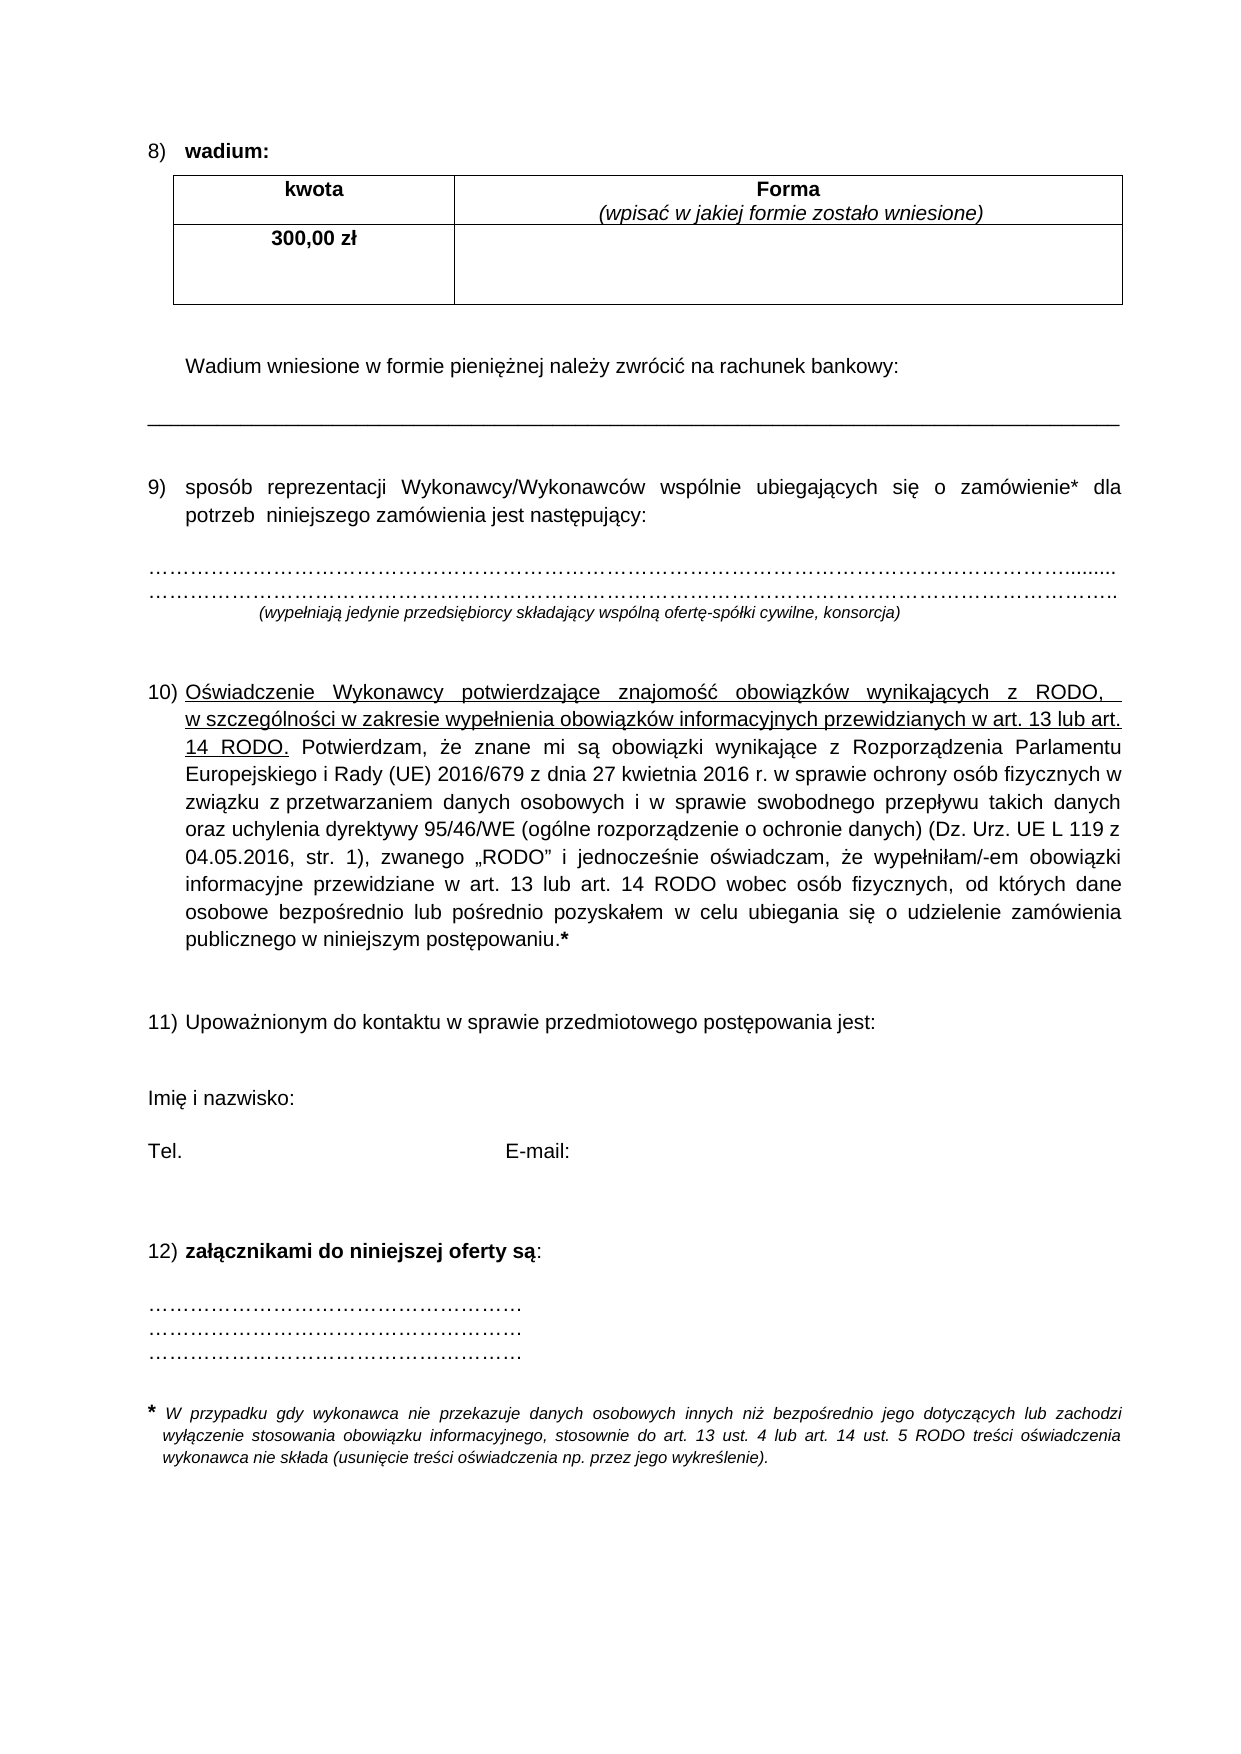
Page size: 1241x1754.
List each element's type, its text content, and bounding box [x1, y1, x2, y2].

text ……………………………………………… [148, 1316, 1122, 1339]
text ……………………………………………… [148, 1292, 1122, 1316]
table_cell [455, 225, 1122, 304]
text ………………………………………………………………………………………………………………………….. [148, 579, 1122, 603]
table_header Forma (wpisać w jakiej formie zostało wniesione) [455, 176, 1122, 224]
list Oświadczenie Wykonawcy potwierdzające znajomość obowiązków wynikających z RODO, w szczególności w zakresie wypełnienia obowiązków informacyjnych przewidzianych w art. 13 lub art. 14 RODO. Potwierdzam, że znane mi są obowiązki wynikające z Rozporządzenia Parlamentu Europejskiego i Rady (UE) 2016/679 z dnia 27 kwietnia 2016 r. w sprawie ochrony osób fizycznych w związku z przetwarzaniem danych osobowych i w sprawie swobodnego przepływu takich danych oraz uchylenia dyrektywy 95/46/WE (ogólne rozporządzenie o ochronie danych) (Dz. Urz. UE L 119 z 04.05.2016, str. 1), zwanego „RODO” i jednocześnie oświadczam, że wypełniłam/-em obowiązki informacyjne przewidziane w art. 13 lub art. 14 RODO wobec osób fizycznych, od których dane osobowe bezpośrednio lub pośrednio pozyskałem w celu ubiegania się o udzielenie zamówienia publicznego w niniejszym postępowaniu.* [148, 680, 1122, 951]
text ____________________________________________________________________________________ [148, 403, 1122, 427]
text ……………………………………………………………………………………………………………………......... [148, 555, 1122, 579]
text * W przypadku gdy wykonawca nie przekazuje danych osobowych innych niż bezpośrednio jego dotyczących lub zachodzi wyłączenie stosowania obowiązku informacyjnego, stosownie do art. 13 ust. 4 lub art. 14 ust. 5 RODO treści oświadczenia wykonawca nie składa (usunięcie treści oświadczenia np. przez jego wykreślenie). [148, 1399, 1122, 1467]
text Tel. E-mail: [148, 1139, 1122, 1163]
list załącznikami do niniejszej oferty są: [148, 1239, 1122, 1263]
list wadium: [148, 139, 1122, 163]
table_header kwota [174, 176, 454, 224]
text Imię i nazwisko: [148, 1086, 1122, 1110]
list sposób reprezentacji Wykonawcy/Wykonawców wspólnie ubiegających się o zamówienie* dla potrzeb niniejszego zamówienia jest następujący: [148, 475, 1122, 527]
text (wypełniają jedynie przedsiębiorcy składający wspólną ofertę-spółki cywilne, konsorcja) [148, 603, 1122, 622]
list Upoważnionym do kontaktu w sprawie przedmiotowego postępowania jest: [148, 1010, 1122, 1034]
text Wadium wniesione w formie pieniężnej należy zwrócić na rachunek bankowy: [185, 354, 1122, 378]
text ……………………………………………… [148, 1339, 1122, 1363]
table_cell 300,00 zł [174, 225, 454, 304]
